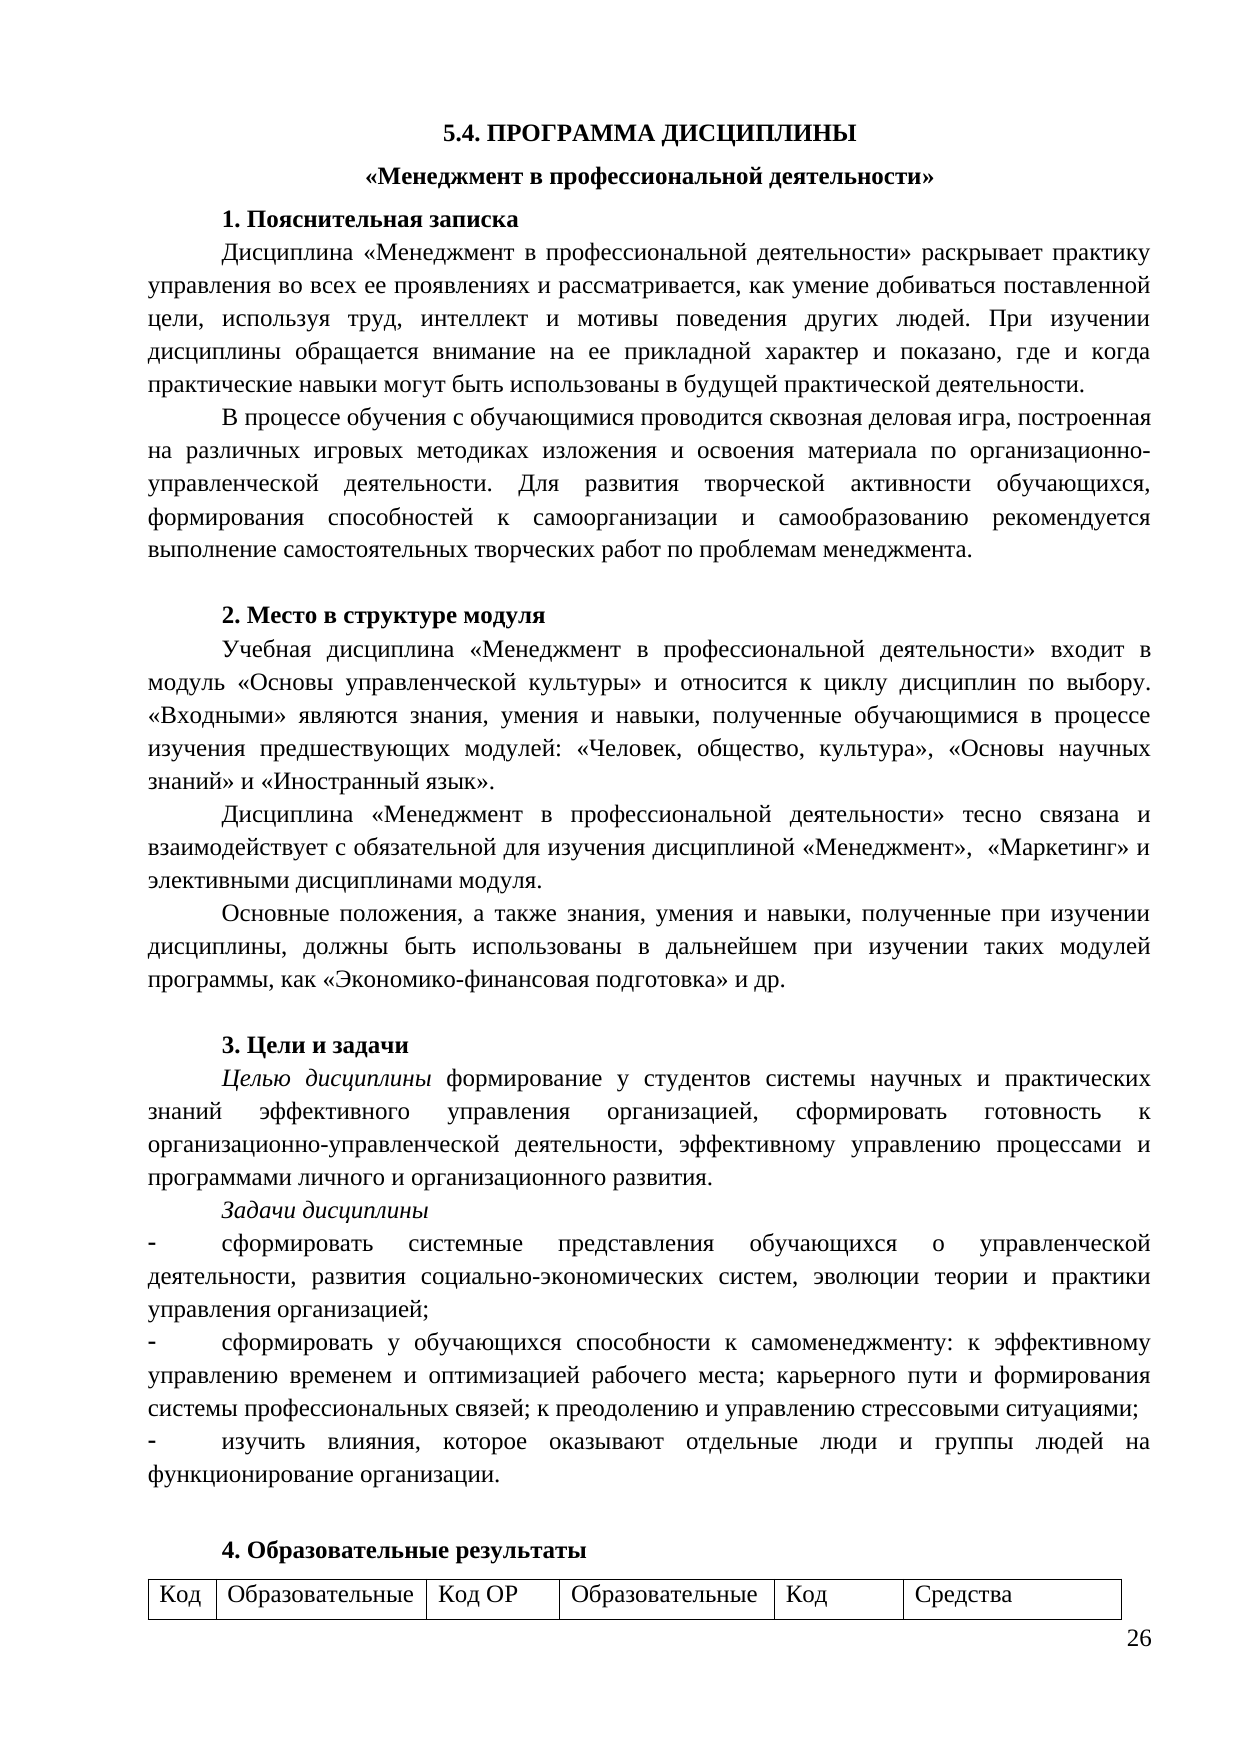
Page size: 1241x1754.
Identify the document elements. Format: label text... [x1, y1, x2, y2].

text В процессе обучения с обучающимися проводится сквозная деловая игра, построенная на различных игровых методиках изложения и освоения материала по организационно-управленческой деятельности. Для развития творческой активности обучающихся, формирования способностей к самоорганизации и самообразованию рекомендуется выполнение самостоятельных творческих работ по проблемам менеджмента. [148, 402, 1152, 563]
text 1. Пояснительная записка [148, 204, 1152, 233]
table_header Код ОР модуля [149, 1580, 216, 1618]
list изучить влияния, которое оказывают отдельные люди и группы людей на функционирование организации. [148, 1426, 1152, 1488]
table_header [904, 1580, 1121, 1618]
text 2. Место в структуре модуля [148, 601, 1152, 629]
text Дисциплина «Менеджмент в профессиональной деятельности» тесно связана и взаимодействует с обязательной для изучения дисциплиной «Менеджмент», «Маркетинг» и элективными дисциплинами модуля. [148, 799, 1152, 893]
list сформировать системные представления обучающихся о управленческой деятельности, развития социально-экономических систем, эволюции теории и практики управления организацией; [148, 1228, 1152, 1323]
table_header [217, 1580, 426, 1618]
table_header Код ИКД [775, 1580, 903, 1618]
text 3. Цели и задачи [148, 1030, 1152, 1059]
text Учебная дисциплина «Менеджмент в профессиональной деятельности» входит в модуль «Основы управленческой культуры» и относится к циклу дисциплин по выбору. «Входными» являются знания, умения и навыки, полученные обучающимися в процессе изучения предшествующих модулей: «Человек, общество, культура», «Основы научных знаний» и «Иностранный язык». [148, 634, 1152, 794]
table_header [560, 1580, 774, 1618]
text 5.4. ПРОГРАММА ДИСЦИПЛИНЫ [148, 118, 1152, 147]
text Основные положения, а также знания, умения и навыки, полученные при изучении дисциплины, должны быть использованы в дальнейшем при изучении таких модулей программы, как «Экономико-финансовая подготовка» и др. [148, 898, 1152, 993]
list сформировать у обучающихся способности к самоменеджменту: к эффективному управлению временем и оптимизацией рабочего места; карьерного пути и формирования системы профессиональных связей; к преодолению и управлению стрессовыми ситуациями; [148, 1327, 1152, 1422]
text 4. Образовательные результаты [148, 1535, 1152, 1564]
text Задачи дисциплины [148, 1195, 1152, 1224]
text «Менеджмент в профессиональной деятельности» [148, 161, 1152, 190]
text Дисциплина «Менеджмент в профессиональной деятельности» раскрывает практику управления во всех ее проявлениях и рассматривается, как умение добиваться поставленной цели, используя труд, интеллект и мотивы поведения других людей. При изучении дисциплины обращается внимание на ее прикладной характер и показано, где и когда практические навыки могут быть использованы в будущей практической деятельности. [148, 237, 1152, 398]
text Целью дисциплины формирование у студентов системы научных и практических знаний эффективного управления организацией, сформировать готовность к организационно-управленческой деятельности, эффективному управлению процессами и программами личного и организационного развития. [148, 1063, 1152, 1191]
table_header Код ОР дисциплины [427, 1580, 559, 1618]
